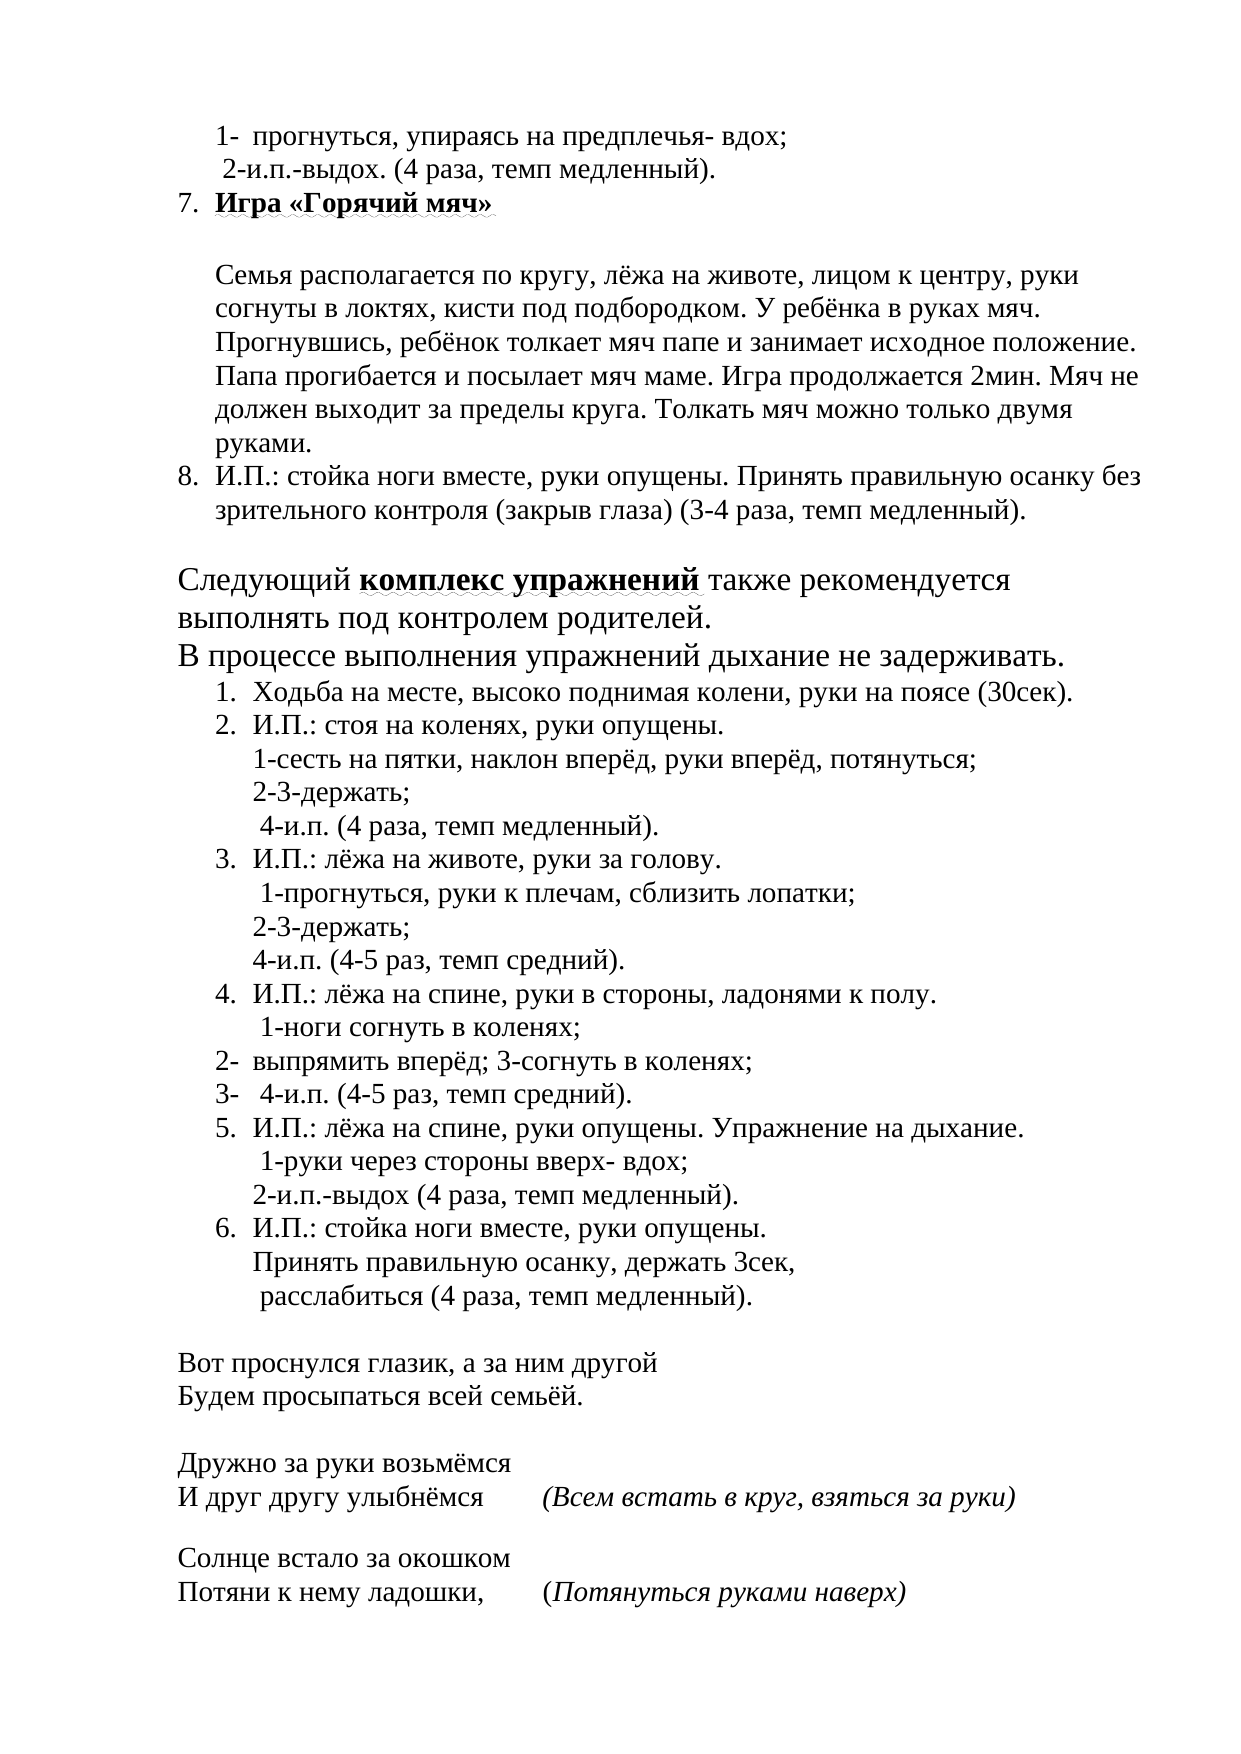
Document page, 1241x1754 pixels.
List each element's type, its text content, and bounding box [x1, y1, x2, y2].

text Следующий комплекс упражнений также рекомендуется выполнять под контролем родителей. В процессе выполнения упражнений дыхание не задерживать. [177, 559, 1152, 674]
list И.П.: стоя на коленях, руки опущены. [215, 707, 1152, 741]
text Дружно за руки возьмёмся [177, 1445, 1152, 1479]
list Игра «Горячий мяч» [177, 185, 1152, 219]
text 1-сесть на пятки, наклон вперёд, руки вперёд, потянуться; [252, 741, 1152, 774]
text 1-руки через стороны вверх- вдох; [252, 1143, 1152, 1177]
text Вот проснулся глазик, а за ним другой [177, 1345, 1152, 1378]
list 4-и.п. (4-5 раз, темп средний). [215, 1076, 1152, 1110]
list Ходьба на месте, высоко поднимая колени, руки на поясе (30сек). [215, 674, 1152, 707]
text Принять правильную осанку, держать 3сек, [252, 1244, 1152, 1278]
list прогнуться, упираясь на предплечья- вдох; [215, 118, 1152, 152]
text Семья располагается по кругу, лёжа на животе, лицом к центру, руки согнуты в локтях, кисти под подбородком. У ребёнка в руках мяч. Прогнувшись, ребёнок толкает мяч папе и занимает исходное положение. Папа прогибается и посылает мяч маме. Игра продолжается 2мин. Мяч не должен выходит за пределы круга. Толкать мяч можно только двумя руками. [215, 257, 1152, 458]
text 2-и.п.-выдох. (4 раза, темп медленный). [215, 152, 1152, 185]
text Будем просыпаться всей семьёй. [177, 1378, 1152, 1412]
text Потяни к нему ладошки, (Потянуться руками наверх) [177, 1574, 1152, 1608]
list И.П.: стойка ноги вместе, руки опущены. Принять правильную осанку без зрительного контроля (закрыв глаза) (3-4 раза, темп медленный). [177, 458, 1152, 525]
text 1-ноги согнуть в коленях; [252, 1009, 1152, 1043]
text И друг другу улыбнёмся (Всем встать в круг, взяться за руки) [177, 1479, 1152, 1512]
text 2-3-держать; [252, 774, 1152, 808]
text расслабиться (4 раза, темп медленный). [252, 1278, 1152, 1311]
list И.П.: лёжа на спине, руки в стороны, ладонями к полу. [215, 976, 1152, 1009]
text Солнце встало за окошком [177, 1541, 1152, 1574]
list И.П.: стойка ноги вместе, руки опущены. [215, 1211, 1152, 1244]
text 1-прогнуться, руки к плечам, сблизить лопатки; [252, 875, 1152, 909]
text 4-и.п. (4-5 раз, темп средний). [252, 942, 1152, 976]
text 4-и.п. (4 раза, темп медленный). [252, 808, 1152, 842]
list И.П.: лёжа на спине, руки опущены. Упражнение на дыхание. [215, 1110, 1152, 1143]
list выпрямить вперёд; 3-согнуть в коленях; [215, 1043, 1152, 1076]
text 2-и.п.-выдох (4 раза, темп медленный). [252, 1177, 1152, 1211]
text 2-3-держать; [252, 909, 1152, 942]
list И.П.: лёжа на животе, руки за голову. [215, 842, 1152, 875]
